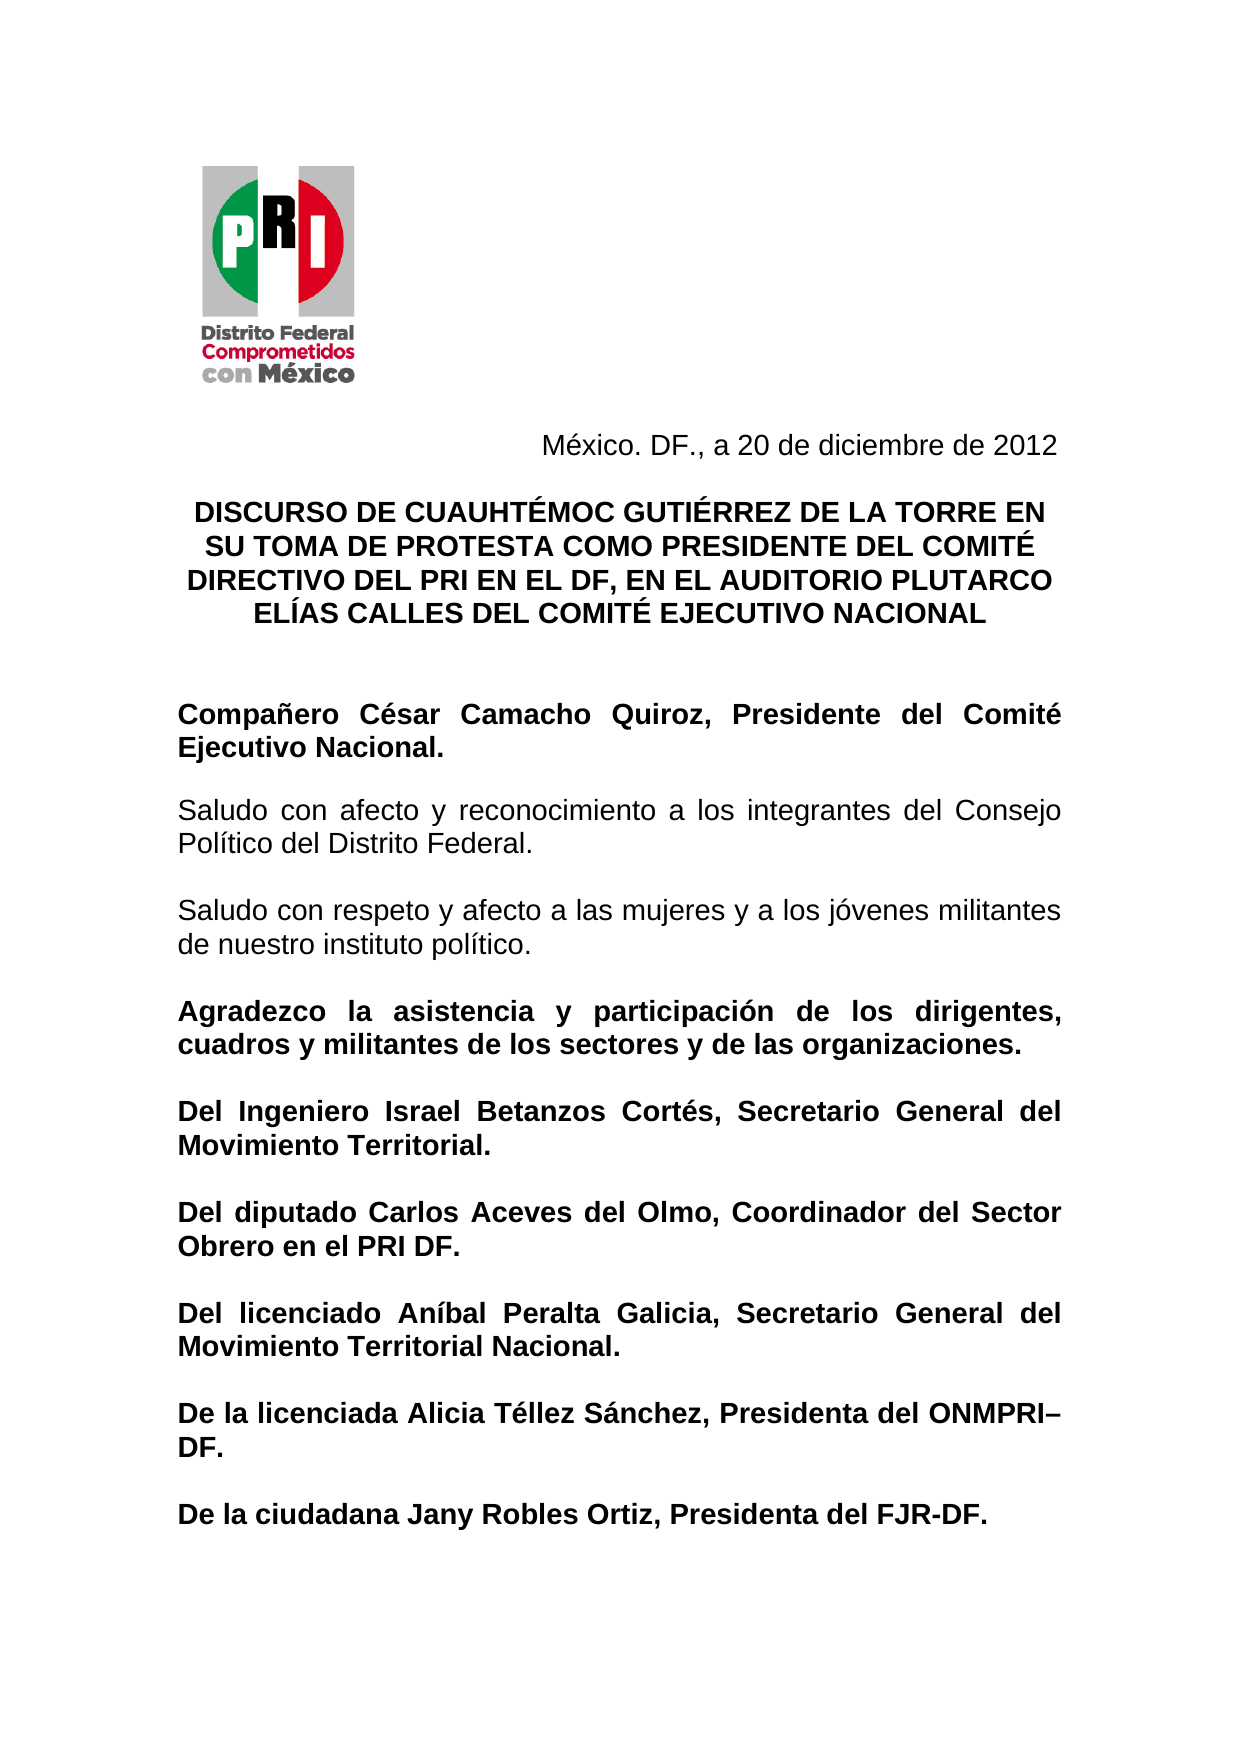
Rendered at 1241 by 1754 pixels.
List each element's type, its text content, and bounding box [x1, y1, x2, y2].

text Saludo con respeto y afecto a las mujeres y a los jóvenes militantes de nuestro instituto político. [177, 893, 1063, 960]
picture [177, 147, 373, 395]
text De la licenciada Alicia Téllez Sánchez, Presidenta del ONMPRI– DF. [177, 1396, 1063, 1463]
text Compañero César Camacho Quiroz, Presidente del Comité Ejecutivo Nacional. [177, 697, 1063, 764]
text Agradezco la asistencia y participación de los dirigentes, cuadros y militantes de los sectores y de las organizaciones. [177, 994, 1063, 1061]
text Del licenciado Aníbal Peralta Galicia, Secretario General del Movimiento Territorial Nacional. [177, 1296, 1063, 1363]
text México. DF., a 20 de diciembre de 2012 [177, 428, 1063, 462]
text Del Ingeniero Israel Betanzos Cortés, Secretario General del Movimiento Territorial. [177, 1094, 1063, 1161]
text DISCURSO DE CUAUHTÉMOC GUTIÉRREZ DE LA TORRE EN SU TOMA DE PROTESTA COMO PRESIDENTE DEL COMITÉ DIRECTIVO DEL PRI EN EL DF, EN EL AUDITORIO PLUTARCO ELÍAS CALLES DEL COMITÉ EJECUTIVO NACIONAL [177, 495, 1063, 629]
text Del diputado Carlos Aceves del Olmo, Coordinador del Sector Obrero en el PRI DF. [177, 1195, 1063, 1262]
text Saludo con afecto y reconocimiento a los integrantes del Consejo Político del Distrito Federal. [177, 792, 1063, 859]
text De la ciudadana Jany Robles Ortiz, Presidenta del FJR-DF. [177, 1497, 1063, 1530]
